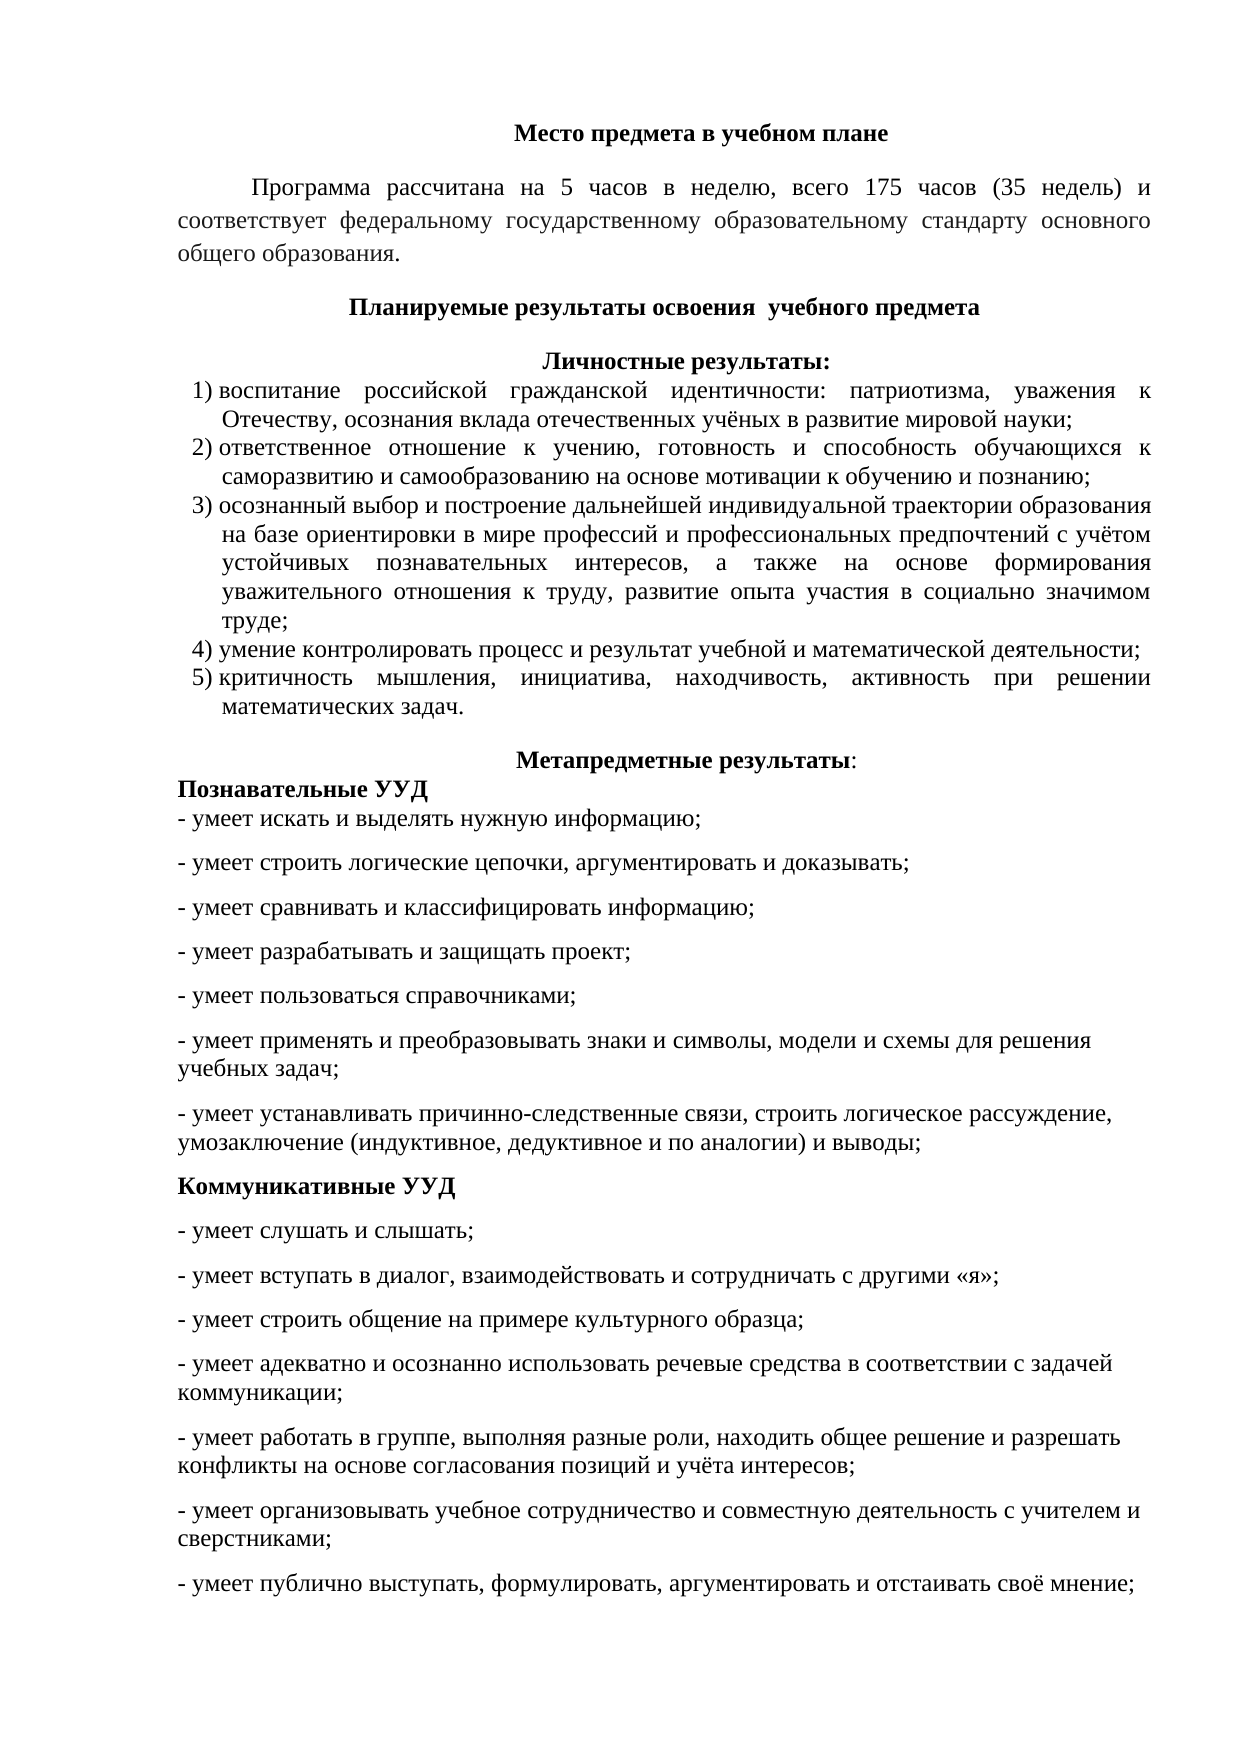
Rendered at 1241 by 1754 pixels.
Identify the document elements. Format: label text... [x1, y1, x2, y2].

list ответственное отношение к учению, готовность и способность обучающихся к саморазвитию и самообразованию на основе мотивации к обучению и познанию; [192, 432, 1152, 490]
text Планируемые результаты освоения учебного предмета [177, 292, 1152, 321]
text Место предмета в учебном плане [177, 118, 1152, 147]
text - умеет устанавливать причинно-следственные связи, строить логическое рассуждение, умозаключение (индуктивное, дедуктивное и по аналогии) и выводы; [177, 1098, 1152, 1155]
text - умеет применять и преобразовывать знаки и символы, модели и схемы для решения учебных задач; [177, 1025, 1152, 1082]
text - умеет слушать и слышать; [177, 1215, 1152, 1244]
text Коммуникативные УУД [177, 1171, 1152, 1200]
text - умеет искать и выделять нужную информацию; [177, 803, 1152, 832]
list воспитание российской гражданской идентичности: патриотизма, уважения к Отечеству, осознания вклада отечественных учёных в развитие мировой науки; [192, 375, 1152, 432]
text - умеет разрабатывать и защищать проект; [177, 936, 1152, 965]
text Метапредметные результаты: [222, 745, 1152, 774]
text Познавательные УУД [177, 774, 1152, 803]
list критичность мышления, инициатива, находчивость, активность при решении математических задач. [192, 662, 1152, 720]
text - умеет сравнивать и классифицировать информацию; [177, 892, 1152, 920]
text - умеет вступать в диалог, взаимодействовать и сотрудничать с другими «я»; [177, 1260, 1152, 1288]
text - умеет адекватно и осознанно использовать речевые средства в соответствии с задачей коммуникации; [177, 1348, 1152, 1406]
text - умеет организовывать учебное сотрудничество и совместную деятельность с учителем и сверстниками; [177, 1495, 1152, 1552]
text Личностные результаты: [222, 346, 1152, 375]
text - умеет строить общение на примере культурного образца; [177, 1304, 1152, 1333]
text - умеет публично выступать, формулировать, аргументировать и отстаивать своё мнение; [177, 1568, 1152, 1597]
text Программа рассчитана на 5 часов в неделю, всего 175 часов (35 недель) и соответствует федеральному государственному образовательному стандарту основного общего образования. [177, 172, 1152, 267]
text - умеет пользоваться справочниками; [177, 980, 1152, 1009]
list осознанный выбор и построение дальнейшей индивидуальной траектории образования на базе ориентировки в мире профессий и профессиональных предпочтений с учётом устойчивых познавательных интересов, а также на основе формирования уважительного отношения к труду, развитие опыта участия в социально значимом труде; [192, 490, 1152, 634]
text - умеет работать в группе, выполняя разные роли, находить общее решение и разрешать конфликты на основе согласования позиций и учёта интересов; [177, 1422, 1152, 1479]
list умение контролировать процесс и результат учебной и математической деятельности; [192, 634, 1152, 662]
text - умеет строить логические цепочки, аргументировать и доказывать; [177, 847, 1152, 876]
